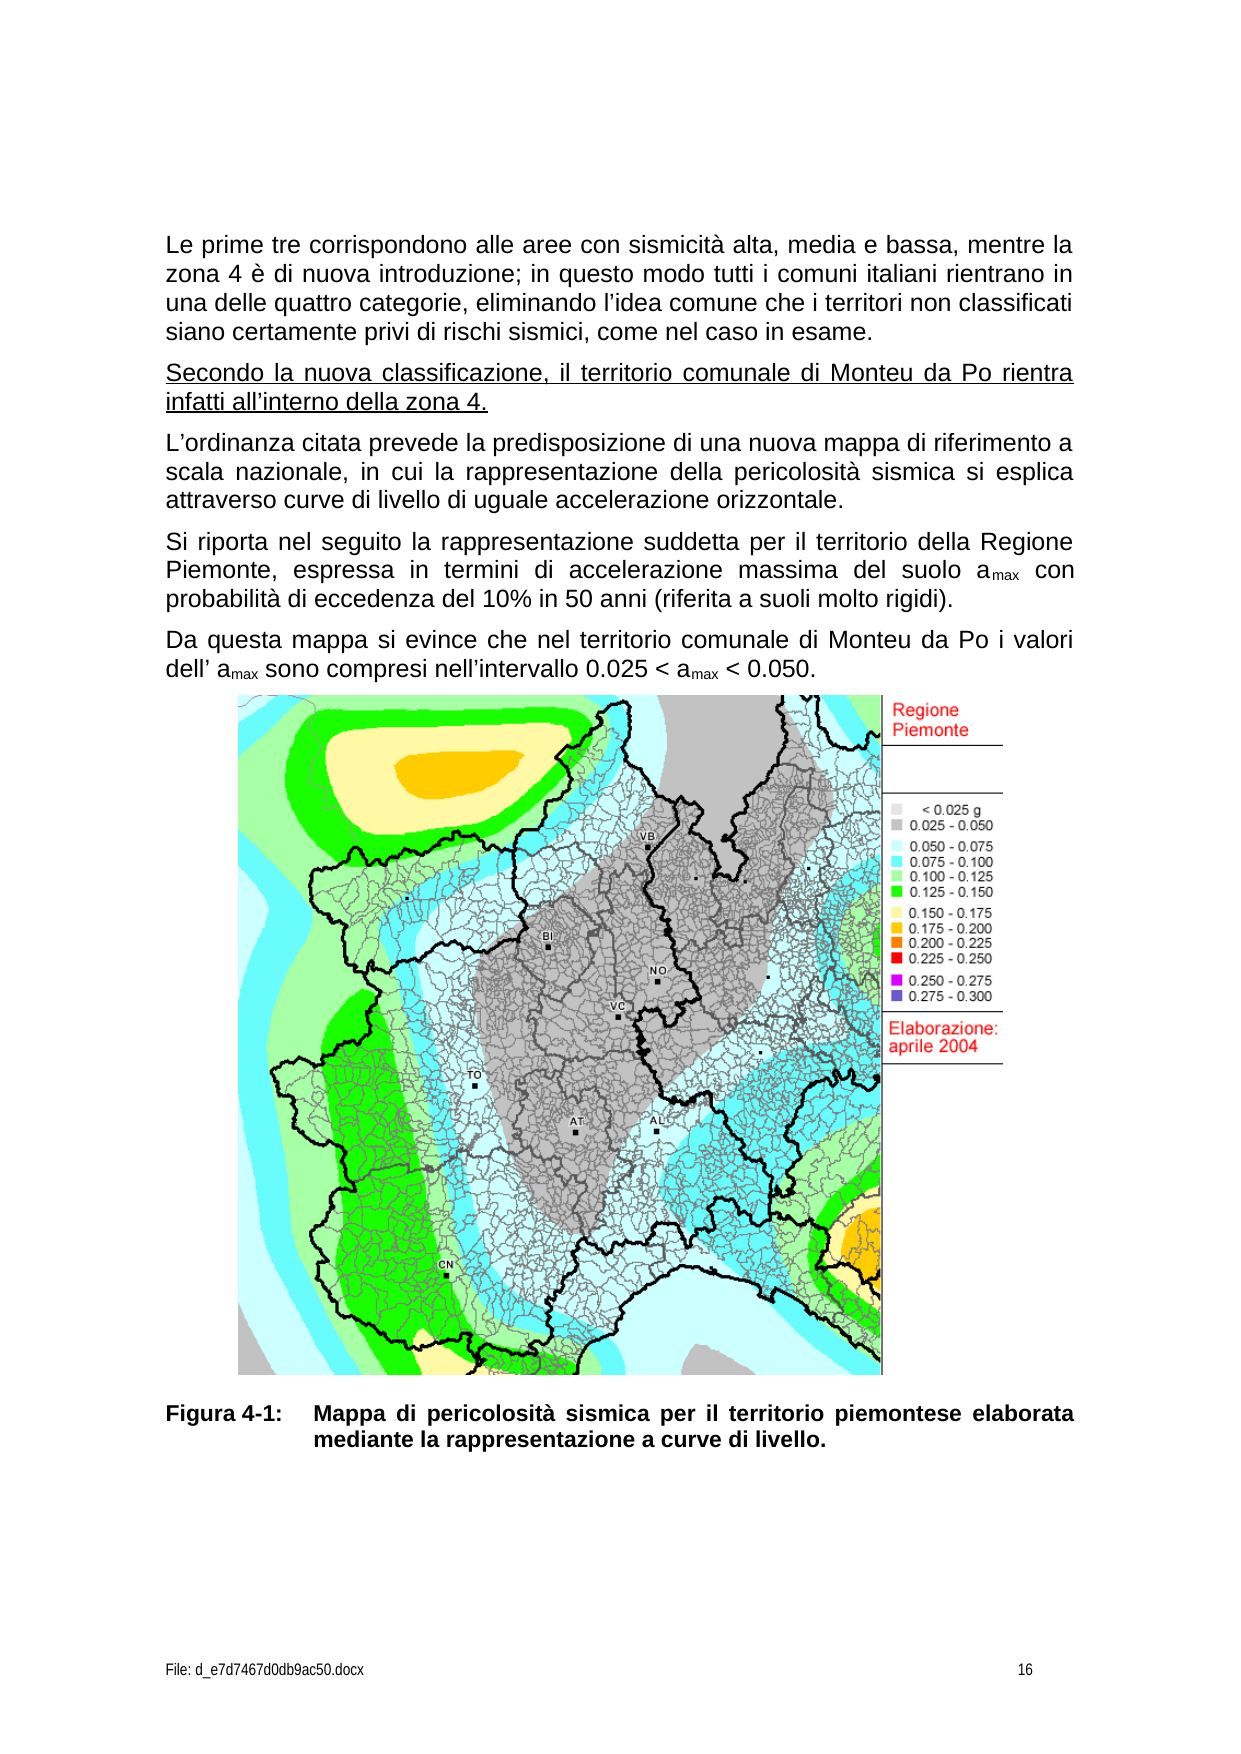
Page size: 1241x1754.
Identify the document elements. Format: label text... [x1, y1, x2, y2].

text Le prime tre corrispondono alle aree con sismicità alta, media e bassa, mentre la zona 4 è di nuova introduzione; in questo modo tutti i comuni italiani rientrano in una delle quattro categorie, eliminando l’idea comune che i territori non classificati siano certamente privi di rischi sismici, come nel caso in esame. [165, 230, 1075, 345]
picture [238, 695, 1003, 1375]
text Si riporta nel seguito la rappresentazione suddetta per il territorio della Regione Piemonte, espressa in termini di accelerazione massima del suolo amax con probabilità di eccedenza del 10% in 50 anni (riferita a suoli molto rigidi). [165, 527, 1075, 613]
text Figura 4-1: Mappa di pericolosità sismica per il territorio piemontese elaborata mediante la rappresentazione a curve di livello. [165, 1400, 1075, 1453]
text Secondo la nuova classificazione, il territorio comunale di Monteu da Po rientra infatti all’interno della zona 4. [165, 358, 1075, 415]
text Da questa mappa si evince che nel territorio comunale di Monteu da Po i valori dell’ amax sono compresi nell’intervallo 0.025 < amax < 0.050. [165, 625, 1075, 683]
text L’ordinanza citata prevede la predisposizione di una nuova mappa di riferimento a scala nazionale, in cui la rappresentazione della pericolosità sismica si esplica attraverso curve di livello di uguale accelerazione orizzontale. [165, 428, 1075, 514]
